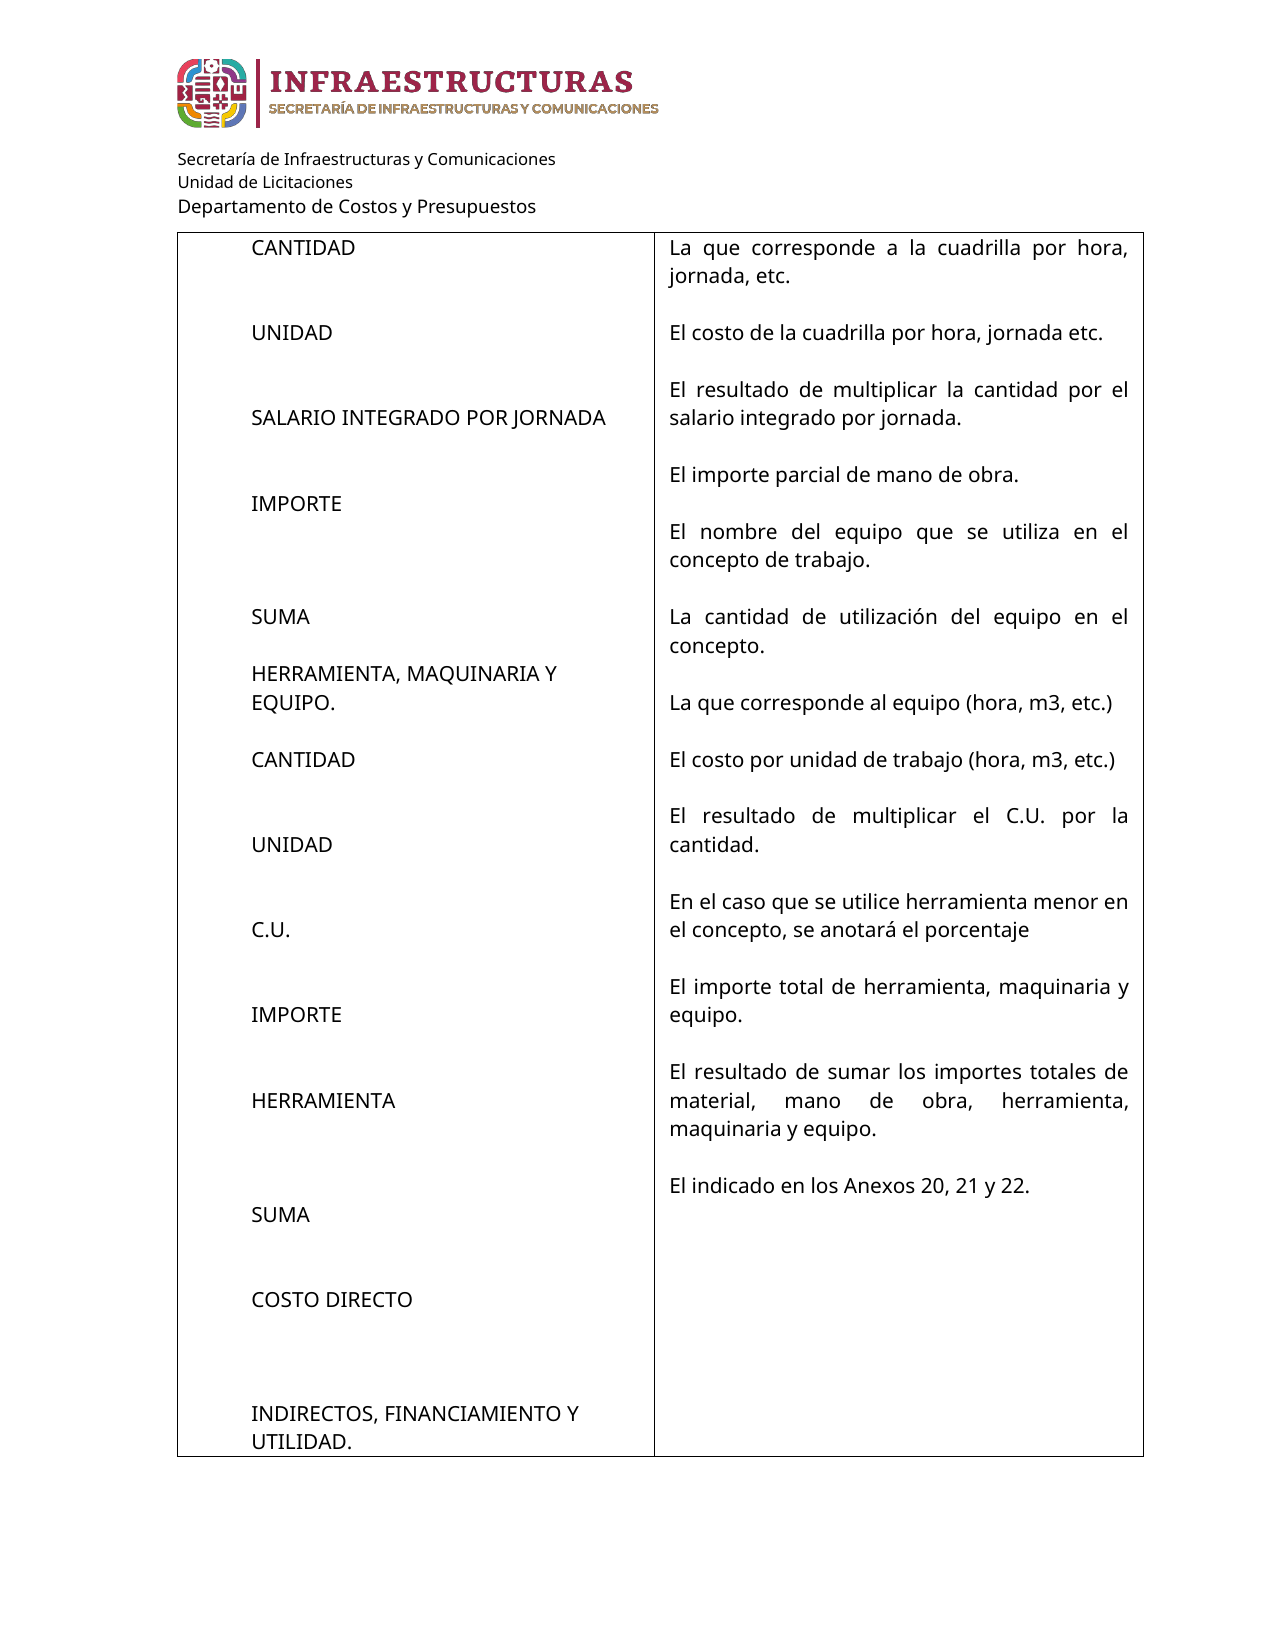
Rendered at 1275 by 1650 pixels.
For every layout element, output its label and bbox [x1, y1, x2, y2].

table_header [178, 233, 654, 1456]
picture [177, 59, 683, 130]
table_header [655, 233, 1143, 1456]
